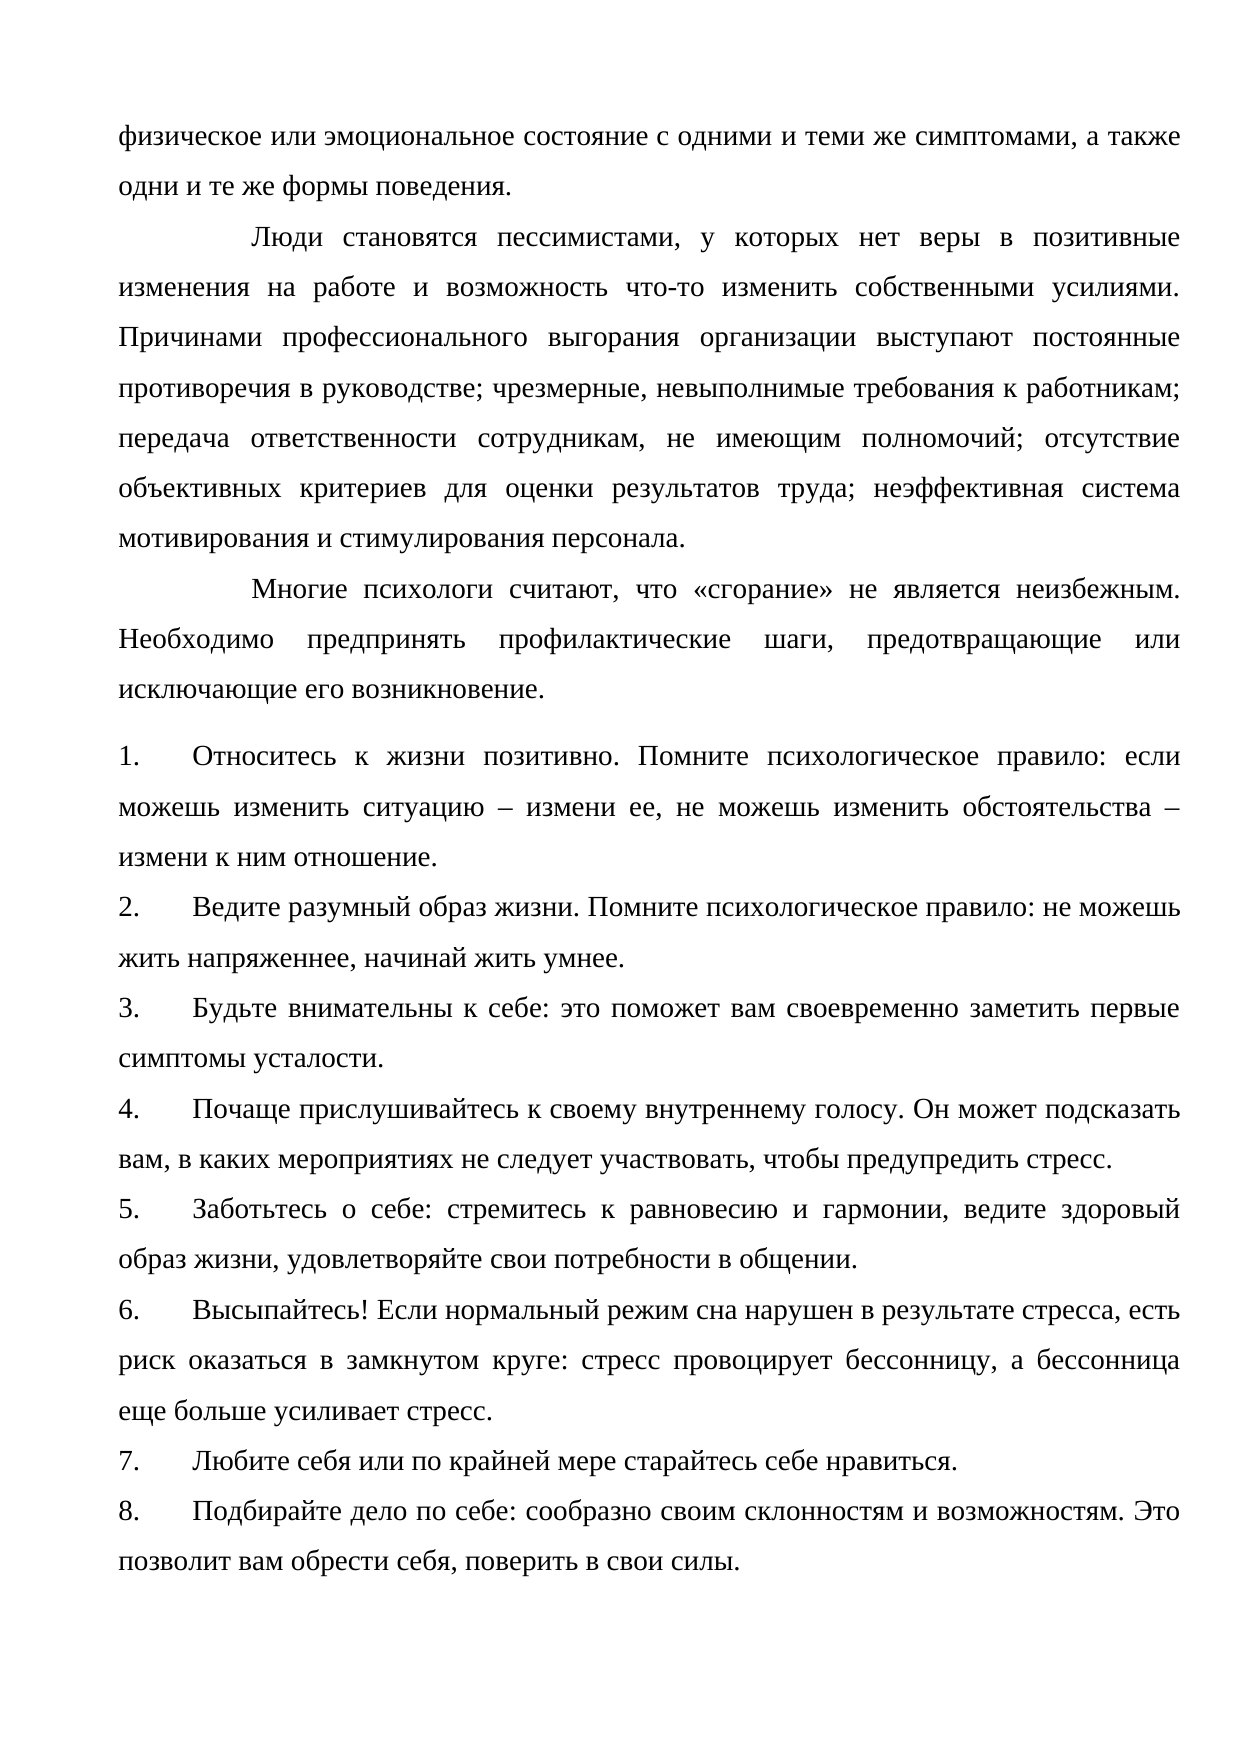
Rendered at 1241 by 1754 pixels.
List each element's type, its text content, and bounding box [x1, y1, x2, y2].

list Почаще прислушивайтесь к своему внутреннему голосу. Он может подсказать вам, в каких мероприятиях не следует участвовать, чтобы предупредить стресс. [118, 1091, 1181, 1174]
list Заботьтесь о себе: стремитесь к равновесию и гармонии, ведите здоровый образ жизни, удовлетворяйте свои потребности в общении. [118, 1191, 1181, 1275]
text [118, 118, 1181, 202]
list Высыпайтесь! Если нормальный режим сна нарушен в результате стресса, есть риск оказаться в замкнутом круге: стресс провоцирует бессонницу, а бессонница еще больше усиливает стресс. [118, 1292, 1181, 1426]
list Подбирайте дело по себе: сообразно своим склонностям и возможностям. Это позволит вам обрести себя, поверить в свои силы. [118, 1493, 1181, 1577]
text Люди становятся пессимистами, у которых нет веры в позитивные изменения на работе и возможность что-то изменить собственными усилиями. Причинами профессионального выгорания организации выступают постоянные противоречия в руководстве; чрезмерные, невыполнимые требования к работникам; передача ответственности сотрудникам, не имеющим полномочий; отсутствие объективных критериев для оценки результатов труда; неэффективная система мотивирования и стимулирования персонала. [118, 219, 1181, 554]
list Любите себя или по крайней мере старайтесь себе нравиться. [118, 1443, 1181, 1476]
text Многие психологи считают, что «сгорание» не является неизбежным. Необходимо предпринять профилактические шаги, предотвращающие или исключающие его возникновение. [118, 571, 1181, 705]
list Ведите разумный образ жизни. Помните психологическое правило: не можешь жить напряженнее, начинай жить умнее. [118, 889, 1181, 973]
list Относитесь к жизни позитивно. Помните психологическое правило: если можешь изменить ситуацию – измени ее, не можешь изменить обстоятельства – измени к ним отношение. [118, 738, 1181, 873]
list Будьте внимательны к себе: это поможет вам своевременно заметить первые симптомы усталости. [118, 990, 1181, 1074]
